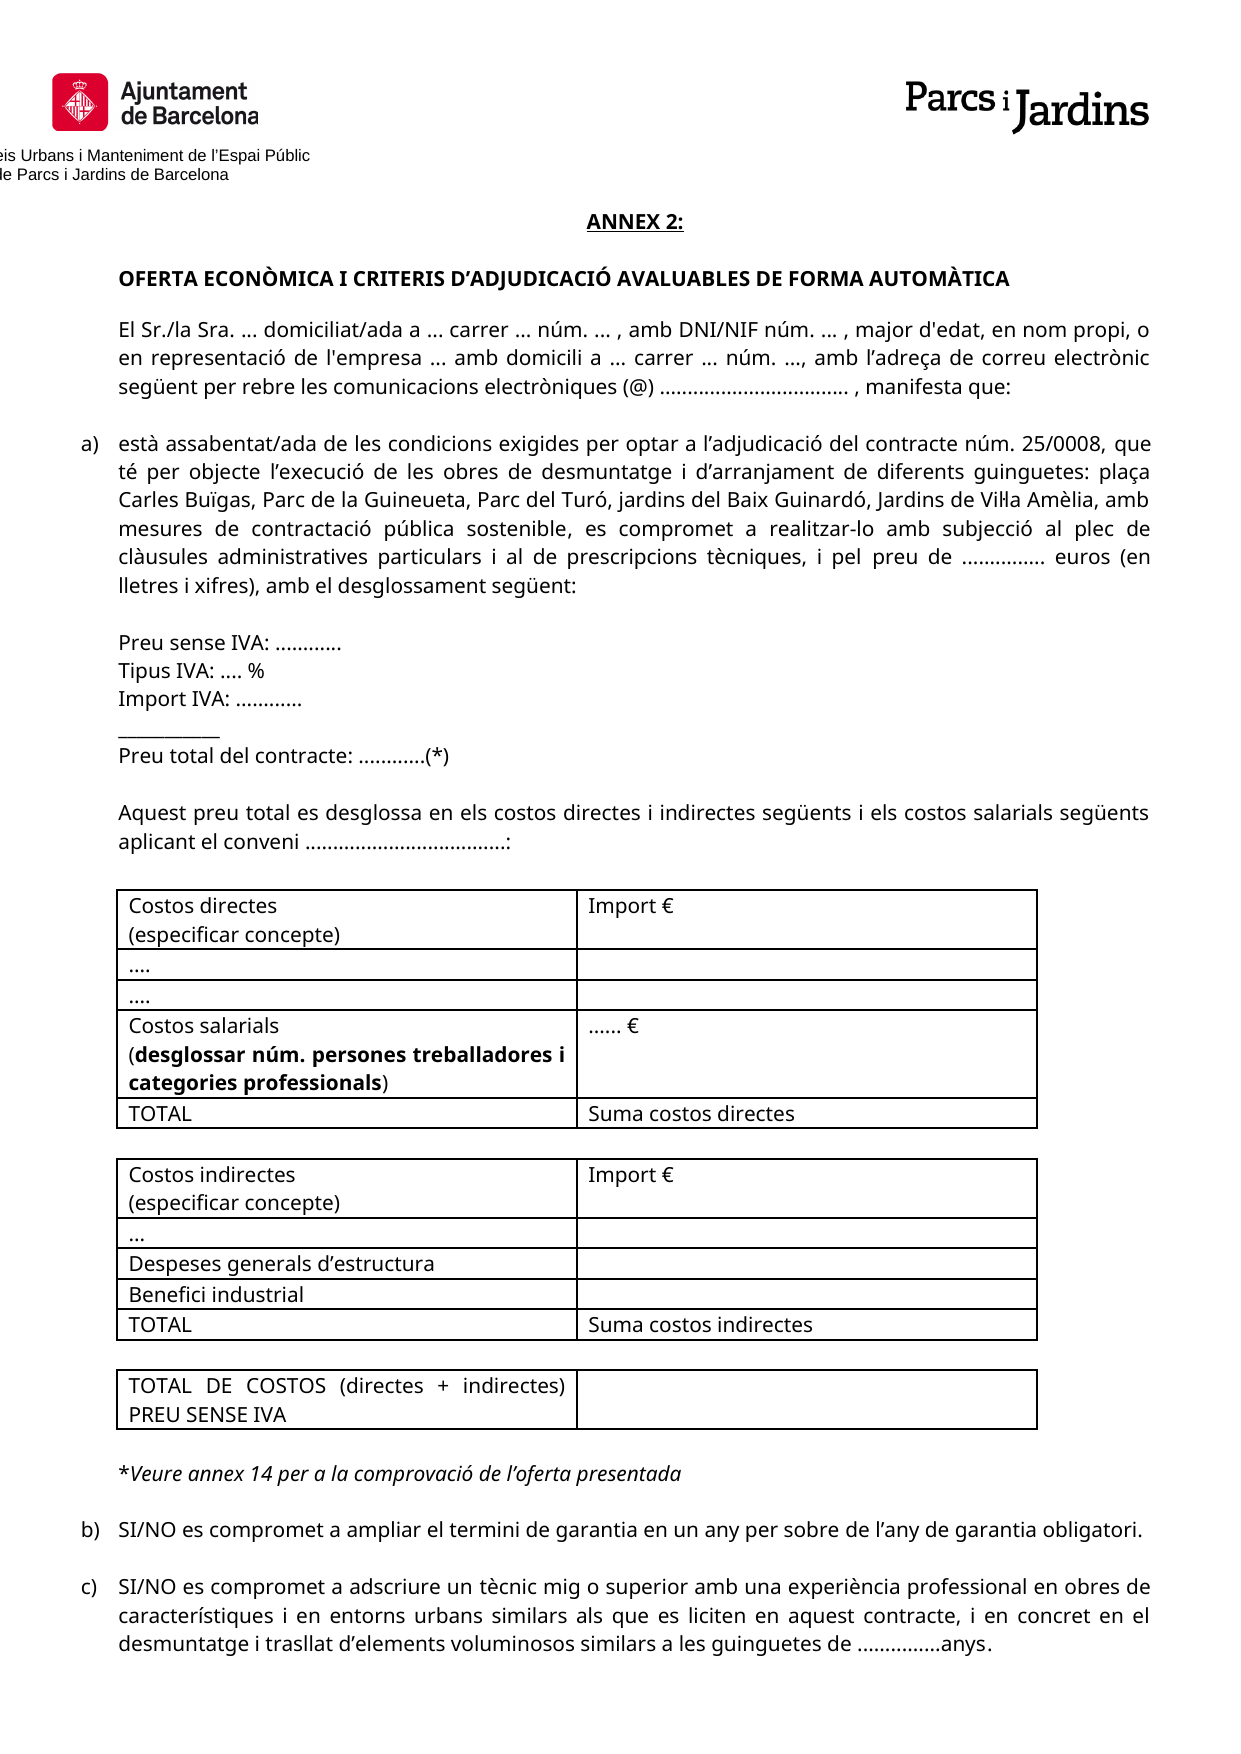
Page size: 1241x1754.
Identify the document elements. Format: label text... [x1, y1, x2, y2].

table_cell Suma costos directes [578, 1099, 1036, 1127]
list està assabentat/ada de les condicions exigides per optar a l’adjudicació del contracte núm. 25/0008, que té per objecte l’execució de les obres de desmuntatge i d’arranjament de diferents guinguetes: plaça Carles Buïgas, Parc de la Guineueta, Parc del Turó, jardins del Baix Guinardó, Jardins de Vil·la Amèlia, amb mesures de contractació pública sostenible, es compromet a realitzar-lo amb subjecció al plec de clàusules administratives particulars i al de prescripcions tècniques, i pel preu de ............... euros (en lletres i xifres), amb el desglossament següent: [81, 429, 1152, 599]
table_cell Suma costos indirectes [578, 1310, 1036, 1339]
table_header Import € [578, 891, 1036, 948]
text *Veure annex 14 per a la comprovació de l’oferta presentada [118, 1459, 1152, 1487]
table_cell Costos salarials (desglossar núm. persones treballadores i categories professionals) [118, 1011, 576, 1097]
list SI/NO es compromet a adscriure un tècnic mig o superior amb una experiència professional en obres de característiques i en entorns urbans similars als que es liciten en aquest contracte, i en concret en el desmuntatge i trasllat d’elements voluminosos similars a les guinguetes de ...............anys. [81, 1572, 1152, 1658]
text Tipus IVA: .... % [118, 656, 1152, 684]
text Preu sense IVA: ............ [118, 628, 1152, 656]
table_cell .... [118, 950, 576, 979]
text ANNEX 2: [118, 207, 1152, 235]
picture [901, 73, 1155, 140]
table_cell TOTAL [118, 1099, 576, 1127]
table_cell .... [118, 981, 576, 1009]
table_cell Despeses generals d’estructura [118, 1249, 576, 1278]
table_cell TOTAL [118, 1310, 576, 1339]
table_cell [578, 1219, 1036, 1247]
table_cell ...... € [578, 1011, 1036, 1097]
table_cell Benefici industrial [118, 1280, 576, 1308]
table_cell [578, 981, 1036, 1009]
table_header Costos indirectes (especificar concepte) [118, 1160, 576, 1217]
text Aquest preu total es desglossa en els costos directes i indirectes següents i els costos salarials següents aplicant el conveni ....................................: [118, 798, 1152, 855]
table_header [578, 1371, 1036, 1428]
text OFERTA ECONÒMICA I CRITERIS D’ADJUDICACIÓ AVALUABLES DE FORMA AUTOMÀTICA [118, 264, 1152, 292]
text El Sr./la Sra. ... domiciliat/ada a ... carrer ... núm. ... , amb DNI/NIF núm. ... , major d'edat, en nom propi, o en representació de l'empresa ... amb domicili a ... carrer ... núm. ..., amb l’adreça de correu electrònic següent per rebre les comunicacions electròniques (@) .................................. , manifesta que: [118, 315, 1152, 400]
text Import IVA: ............ [118, 684, 1152, 713]
text ___________ [118, 713, 1152, 741]
table_cell [578, 1280, 1036, 1308]
table_header Import € [578, 1160, 1036, 1217]
picture [51, 73, 258, 131]
table_cell [578, 950, 1036, 979]
list SI/NO es compromet a ampliar el termini de garantia en un any per sobre de l’any de garantia obligatori. [81, 1516, 1152, 1544]
text Preu total del contracte: ............(*) [118, 741, 1152, 770]
table_cell [578, 1249, 1036, 1278]
table_header TOTAL DE COSTOS (directes + indirectes) PREU SENSE IVA [118, 1371, 576, 1428]
table_cell ... [118, 1219, 576, 1247]
table_header Costos directes (especificar concepte) [118, 891, 576, 948]
